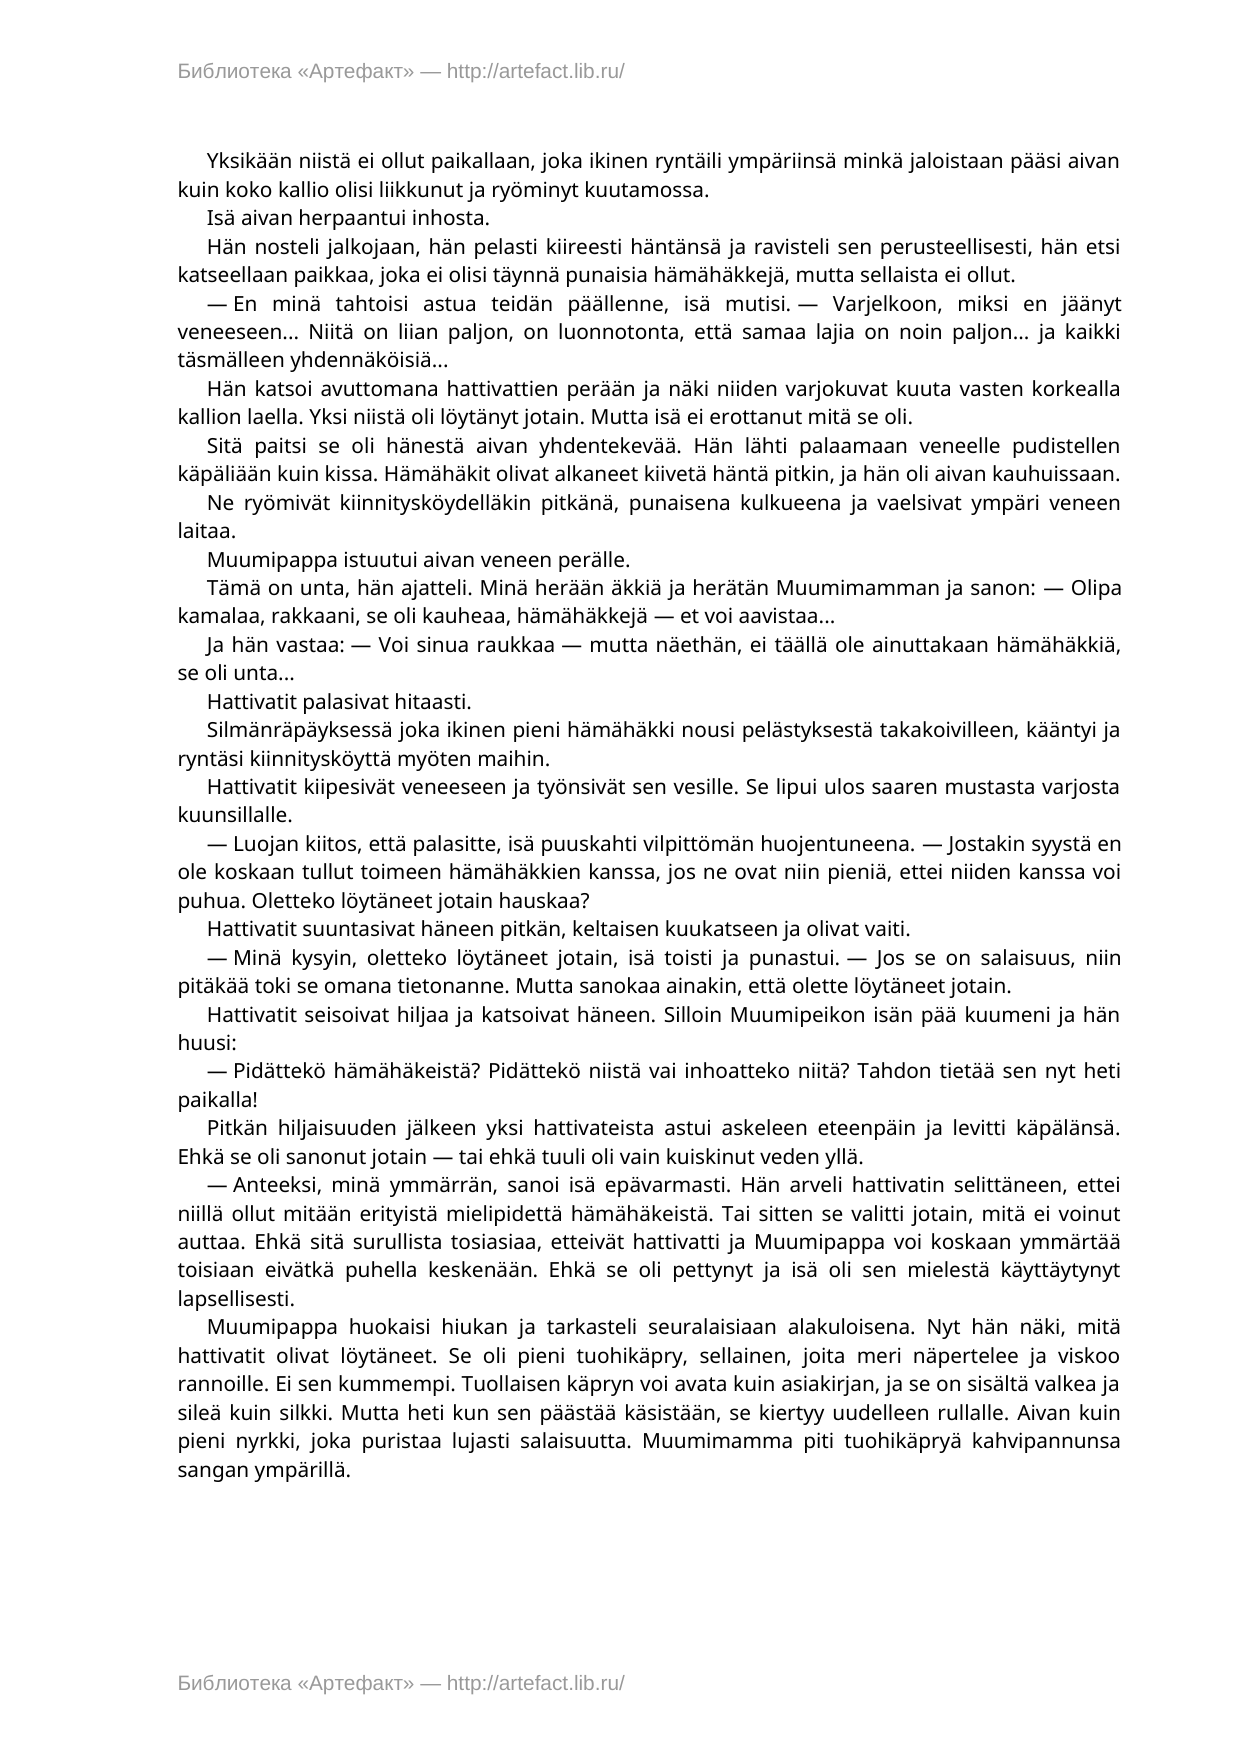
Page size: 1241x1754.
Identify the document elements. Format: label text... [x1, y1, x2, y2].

text Ja hän vastaa: — Voi sinua raukkaa — mutta näethän, ei täällä ole ainuttakaan hämähäkkiä, se oli unta... [177, 630, 1122, 687]
text Hattivatit palasivat hitaasti. [177, 687, 1122, 715]
text Pitkän hiljaisuuden jälkeen yksi hattivateista astui askeleen eteenpäin ja levitti käpälänsä. Ehkä se oli sanonut jotain — tai ehkä tuuli oli vain kuiskinut veden yllä. [177, 1113, 1122, 1170]
text — Anteeksi, minä ymmärrän, sanoi isä epävarmasti. Hän arveli hattivatin selittäneen, ettei niillä ollut mitään erityistä mielipidettä hämähäkeistä. Tai sitten se valitti jotain, mitä ei voinut auttaa. Ehkä sitä surullista tosiasiaa, etteivät hattivatti ja Muumipappa voi koskaan ymmärtää toisiaan eivätkä puhella keskenään. Ehkä se oli pettynyt ja isä oli sen mielestä käyttäytynyt lapsellisesti. [177, 1170, 1122, 1312]
text Tämä on unta, hän ajatteli. Minä herään äkkiä ja herätän Muumimamman ja sanon: — Olipa kamalaa, rakkaani, se oli kauheaa, hämähäkkejä — et voi aavistaa... [177, 573, 1122, 630]
text Muumipappa huokaisi hiukan ja tarkasteli seuralaisiaan alakuloisena. Nyt hän näki, mitä hattivatit olivat löytäneet. Se oli pieni tuohikäpry, sellainen, joita meri näpertelee ja viskoo rannoille. Ei sen kummempi. Tuollaisen käpryn voi avata kuin asiakirjan, ja se on sisältä valkea ja sileä kuin silkki. Mutta heti kun sen päästää käsistään, se kiertyy uudelleen rullalle. Aivan kuin pieni nyrkki, joka puristaa lujasti salaisuutta. Muumimamma piti tuohikäpryä kahvipannunsa sangan ympärillä. [177, 1312, 1122, 1483]
text Hattivatit seisoivat hiljaa ja katsoivat häneen. Silloin Muumipeikon isän pää kuumeni ja hän huusi: [177, 1000, 1122, 1057]
text Hän nosteli jalkojaan, hän pelasti kiireesti häntänsä ja ravisteli sen perusteellisesti, hän etsi katseellaan paikkaa, joka ei olisi täynnä punaisia hämähäkkejä, mutta sellaista ei ollut. [177, 232, 1122, 289]
text Hattivatit kiipesivät veneeseen ja työnsivät sen vesille. Se lipui ulos saaren mustasta varjosta kuunsillalle. [177, 772, 1122, 829]
text Yksikään niistä ei ollut paikallaan, joka ikinen ryntäili ympäriinsä minkä jaloistaan pääsi aivan kuin koko kallio olisi liikkunut ja ryöminyt kuutamossa. [177, 147, 1122, 203]
text — Pidättekö hämähäkeistä? Pidättekö niistä vai inhoatteko niitä? Tahdon tietää sen nyt heti paikalla! [177, 1057, 1122, 1113]
text — Luojan kiitos, että palasitte, isä puuskahti vilpittömän huojentuneena. — Jostakin syystä en ole koskaan tullut toimeen hämähäkkien kanssa, jos ne ovat niin pieniä, ettei niiden kanssa voi puhua. Oletteko löytäneet jotain hauskaa? [177, 829, 1122, 914]
text Hän katsoi avuttomana hattivattien perään ja näki niiden varjokuvat kuuta vasten korkealla kallion laella. Yksi niistä oli löytänyt jotain. Mutta isä ei erottanut mitä se oli. [177, 374, 1122, 431]
text Silmänräpäyksessä joka ikinen pieni hämähäkki nousi pelästyksestä takakoivilleen, kääntyi ja ryntäsi kiinnitysköyttä myöten maihin. [177, 715, 1122, 772]
text — En minä tahtoisi astua teidän päällenne, isä mutisi. — Varjelkoon, miksi en jäänyt veneeseen... Niitä on liian paljon, on luonnotonta, että samaa lajia on noin paljon... ja kaikki täsmälleen yhdennäköisiä... [177, 289, 1122, 374]
text Sitä paitsi se oli hänestä aivan yhdentekevää. Hän lähti palaamaan veneelle pudistellen käpäliään kuin kissa. Hämähäkit olivat alkaneet kiivetä häntä pitkin, ja hän oli aivan kauhuissaan. [177, 431, 1122, 488]
text Isä aivan herpaantui inhosta. [177, 203, 1122, 232]
text Hattivatit suuntasivat häneen pitkän, keltaisen kuukatseen ja olivat vaiti. [177, 914, 1122, 943]
text — Minä kysyin, oletteko löytäneet jotain, isä toisti ja punastui. — Jos se on salaisuus, niin pitäkää toki se omana tietonanne. Mutta sanokaa ainakin, että olette löytäneet jotain. [177, 943, 1122, 1000]
text Ne ryömivät kiinnitysköydelläkin pitkänä, punaisena kulkueena ja vaelsivat ympäri veneen laitaa. [177, 488, 1122, 545]
text Muumipappa istuutui aivan veneen perälle. [177, 545, 1122, 573]
